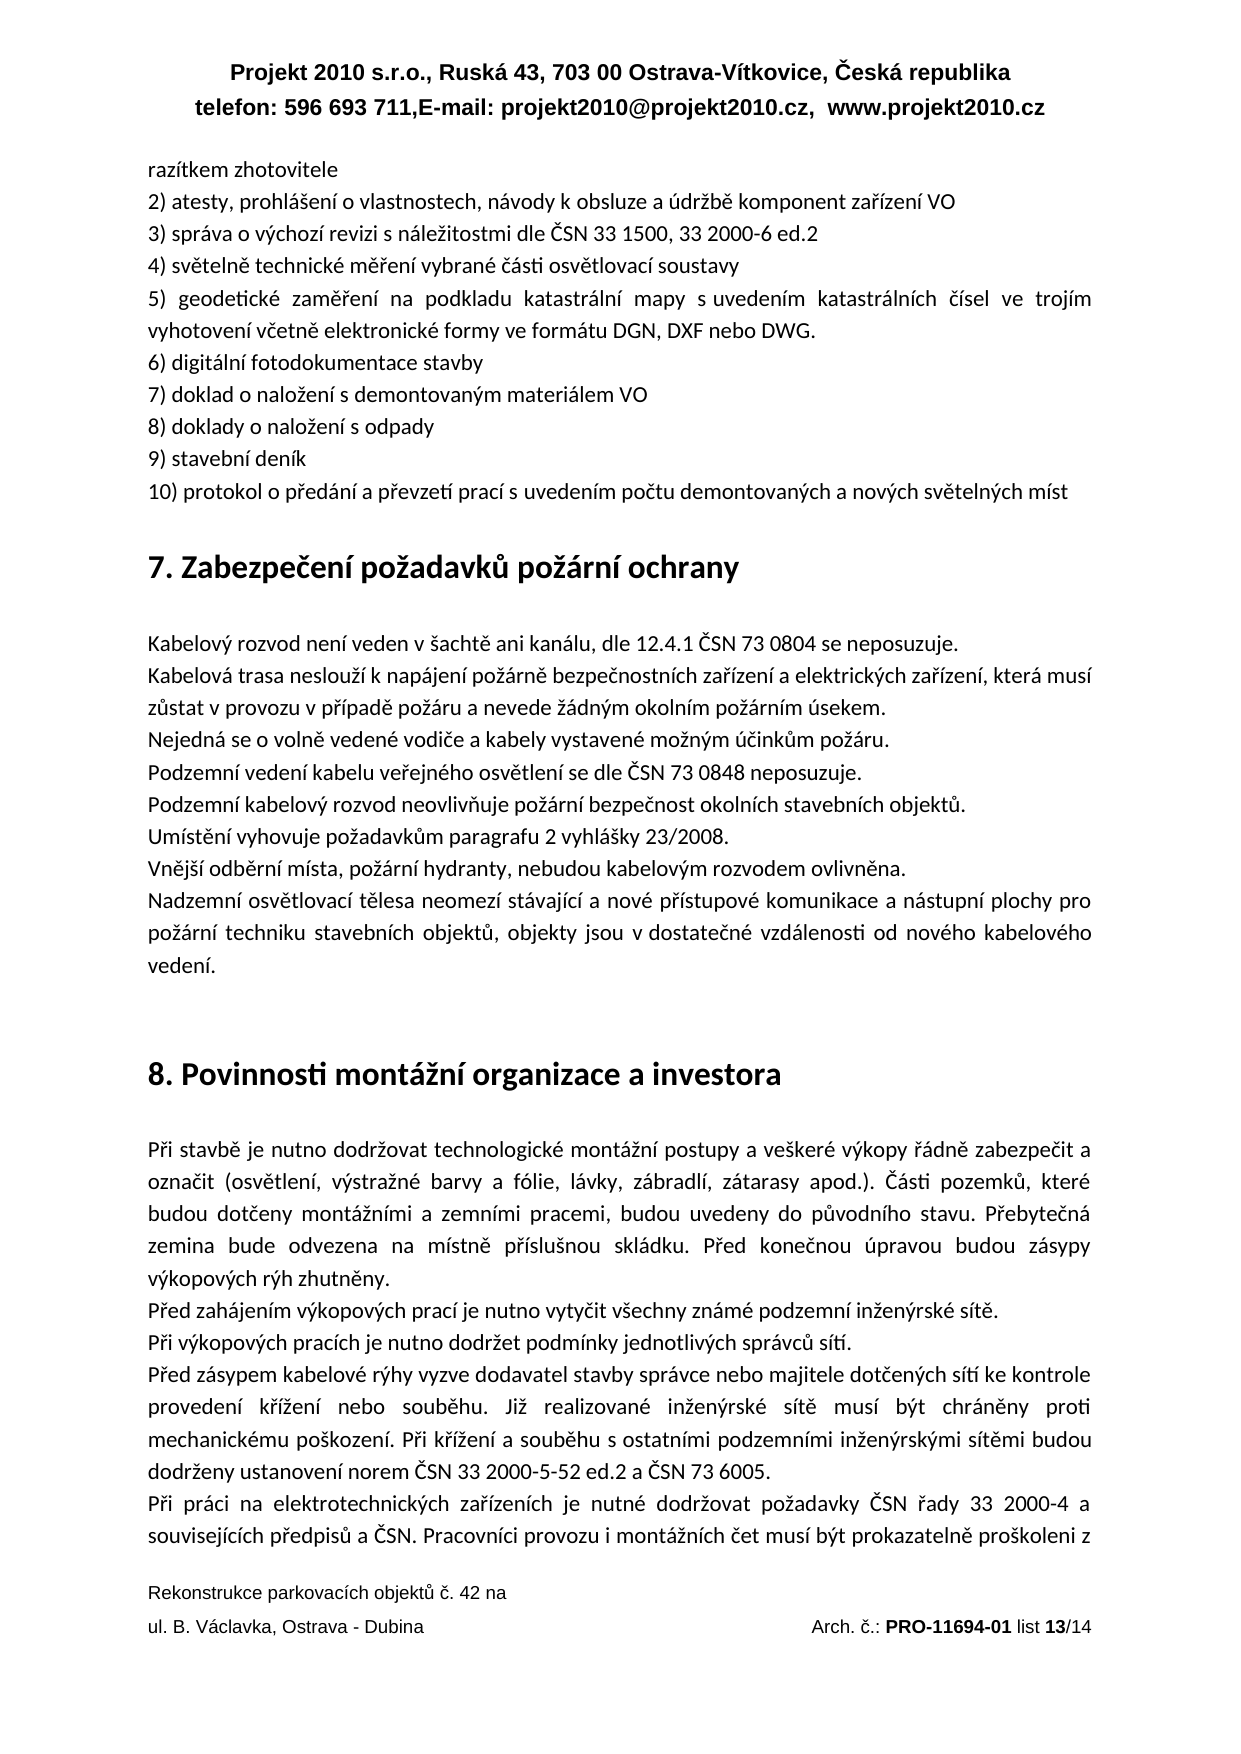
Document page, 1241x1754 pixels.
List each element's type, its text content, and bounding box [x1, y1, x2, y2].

text Podzemní kabelový rozvod neovlivňuje požární bezpečnost okolních stavebních objektů. [148, 790, 1093, 818]
subtitle Zabezpečení požadavků požární ochrany [148, 546, 1093, 587]
text Před zásypem kabelové rýhy vyzve dodavatel stavby správce nebo majitele dotčených sítí ke kontrole provedení křížení nebo souběhu. Již realizované inženýrské sítě musí být chráněny proti mechanickému poškození. Při křížení a souběhu s ostatními podzemními inženýrskými sítěmi budou dodrženy ustanovení norem ČSN 33 2000-5-52 ed.2 a ČSN 73 6005. [148, 1360, 1093, 1485]
text Podzemní vedení kabelu veřejného osvětlení se dle ČSN 73 0848 neposuzuje. [148, 758, 1093, 786]
text Umístění vyhovuje požadavkům paragrafu 2 vyhlášky 23/2008. [148, 822, 1093, 850]
text 4) světelně technické měření vybrané části osvětlovací soustavy [148, 251, 1093, 279]
text 3) správa o výchozí revizi s náležitostmi dle ČSN 33 1500, 33 2000-6 ed.2 [148, 219, 1093, 247]
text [148, 1489, 1093, 1549]
text Vnější odběrní místa, požární hydranty, nebudou kabelovým rozvodem ovlivněna. [148, 854, 1093, 882]
text 2) atesty, prohlášení o vlastnostech, návody k obsluze a údržbě komponent zařízení VO [148, 187, 1093, 215]
text 8) doklady o naložení s odpady [148, 412, 1093, 440]
text 6) digitální fotodokumentace stavby [148, 348, 1093, 376]
text 5) geodetické zaměření na podkladu katastrální mapy s uvedením katastrálních čísel ve trojím vyhotovení včetně elektronické formy ve formátu DGN, DXF nebo DWG. [148, 284, 1093, 344]
subtitle Povinnosti montážní organizace a investora [148, 1053, 1093, 1093]
text Nejedná se o volně vedené vodiče a kabely vystavené možným účinkům požáru. [148, 725, 1093, 753]
text Nadzemní osvětlovací tělesa neomezí stávající a nové přístupové komunikace a nástupní plochy pro požární techniku stavebních objektů, objekty jsou v dostatečné vzdálenosti od nového kabelového vedení. [148, 886, 1093, 979]
text Kabelová trasa neslouží k napájení požárně bezpečnostních zařízení a elektrických zařízení, která musí zůstat v provozu v případě požáru a nevede žádným okolním požárním úsekem. [148, 661, 1093, 721]
text 10) protokol o předání a převzetí prací s uvedením počtu demontovaných a nových světelných míst [148, 477, 1093, 505]
text Kabelový rozvod není veden v šachtě ani kanálu, dle 12.4.1 ČSN 73 0804 se neposuzuje. [148, 629, 1093, 657]
text Při výkopových pracích je nutno dodržet podmínky jednotlivých správců sítí. [148, 1328, 1093, 1356]
text Před zahájením výkopových prací je nutno vytyčit všechny známé podzemní inženýrské sítě. [148, 1296, 1093, 1324]
text 7) doklad o naložení s demontovaným materiálem VO [148, 380, 1093, 408]
text 9) stavební deník [148, 444, 1093, 473]
text Při stavbě je nutno dodržovat technologické montážní postupy a veškeré výkopy řádně zabezpečit a označit (osvětlení, výstražné barvy a fólie, lávky, zábradlí, zátarasy apod.). Části pozemků, které budou dotčeny montážními a zemními pracemi, budou uvedeny do původního stavu. Přebytečná zemina bude odvezena na místně příslušnou skládku. Před konečnou úpravou budou zásypy výkopových rýh zhutněny. [148, 1135, 1093, 1292]
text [148, 155, 1093, 183]
